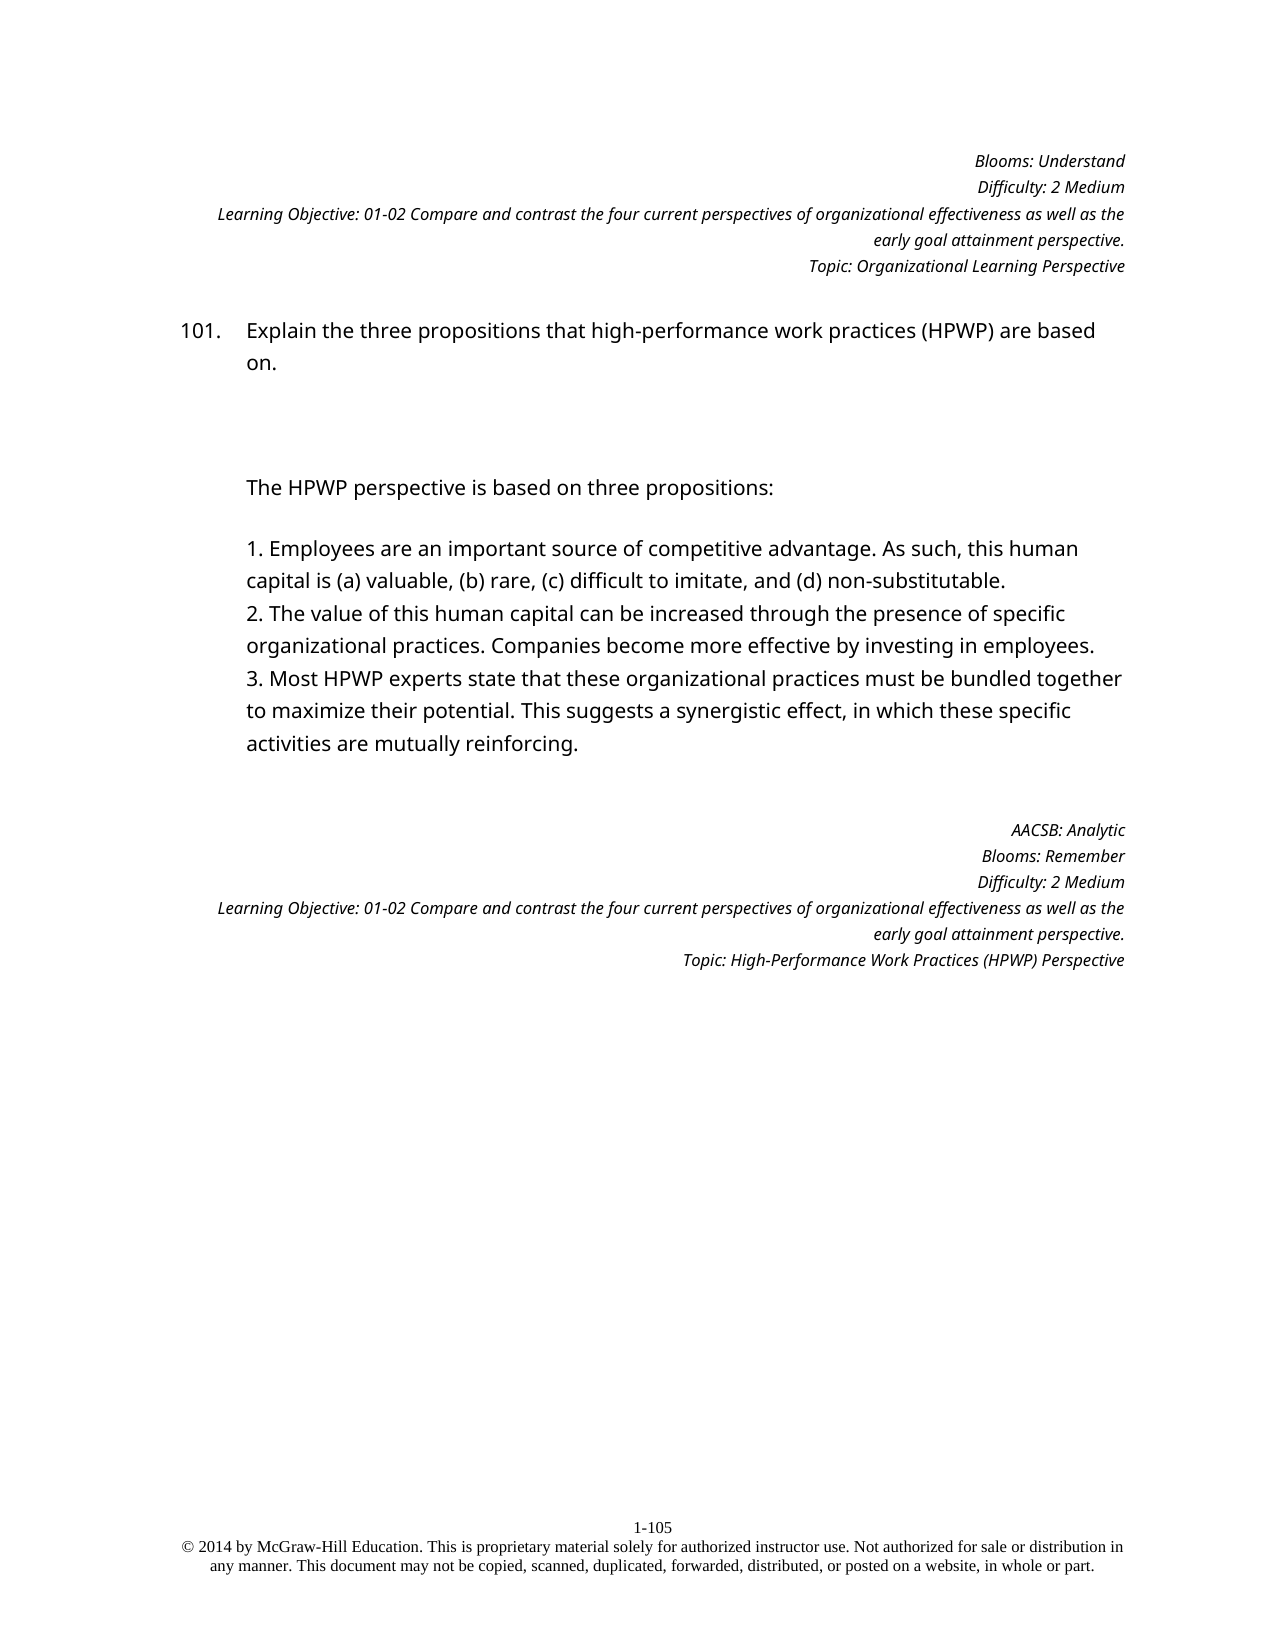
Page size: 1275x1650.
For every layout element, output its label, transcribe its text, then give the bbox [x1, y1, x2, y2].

table_header Explain the three propositions that high-performance work practices (HPWP) are based on. The HPWP perspective is based on three propositions: 1. Employees are an important source of competitive advantage. As such, this human capital is (a) valuable, (b) rare, (c) difficult to imitate, and (d) non-substitutable. 2. The value of this human capital can be increased through the presence of specific organizational practices. Companies become more effective by investing in employees. 3. Most HPWP experts state that these organizational practices must be bundled together to maximize their potential. This suggests a synergistic effect, in which these specific activities are mutually reinforcing. [246, 316, 1125, 789]
table_header AACSB: Analytic Blooms: Remember Difficulty: 2 Medium Learning Objective: 01-02 Compare and contrast the four current perspectives of organizational effectiveness as well as the early goal attainment perspective. Topic: High-Performance Work Practices (HPWP) Perspective [180, 819, 1125, 1007]
table_header 101. [180, 316, 246, 789]
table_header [180, 150, 1125, 313]
